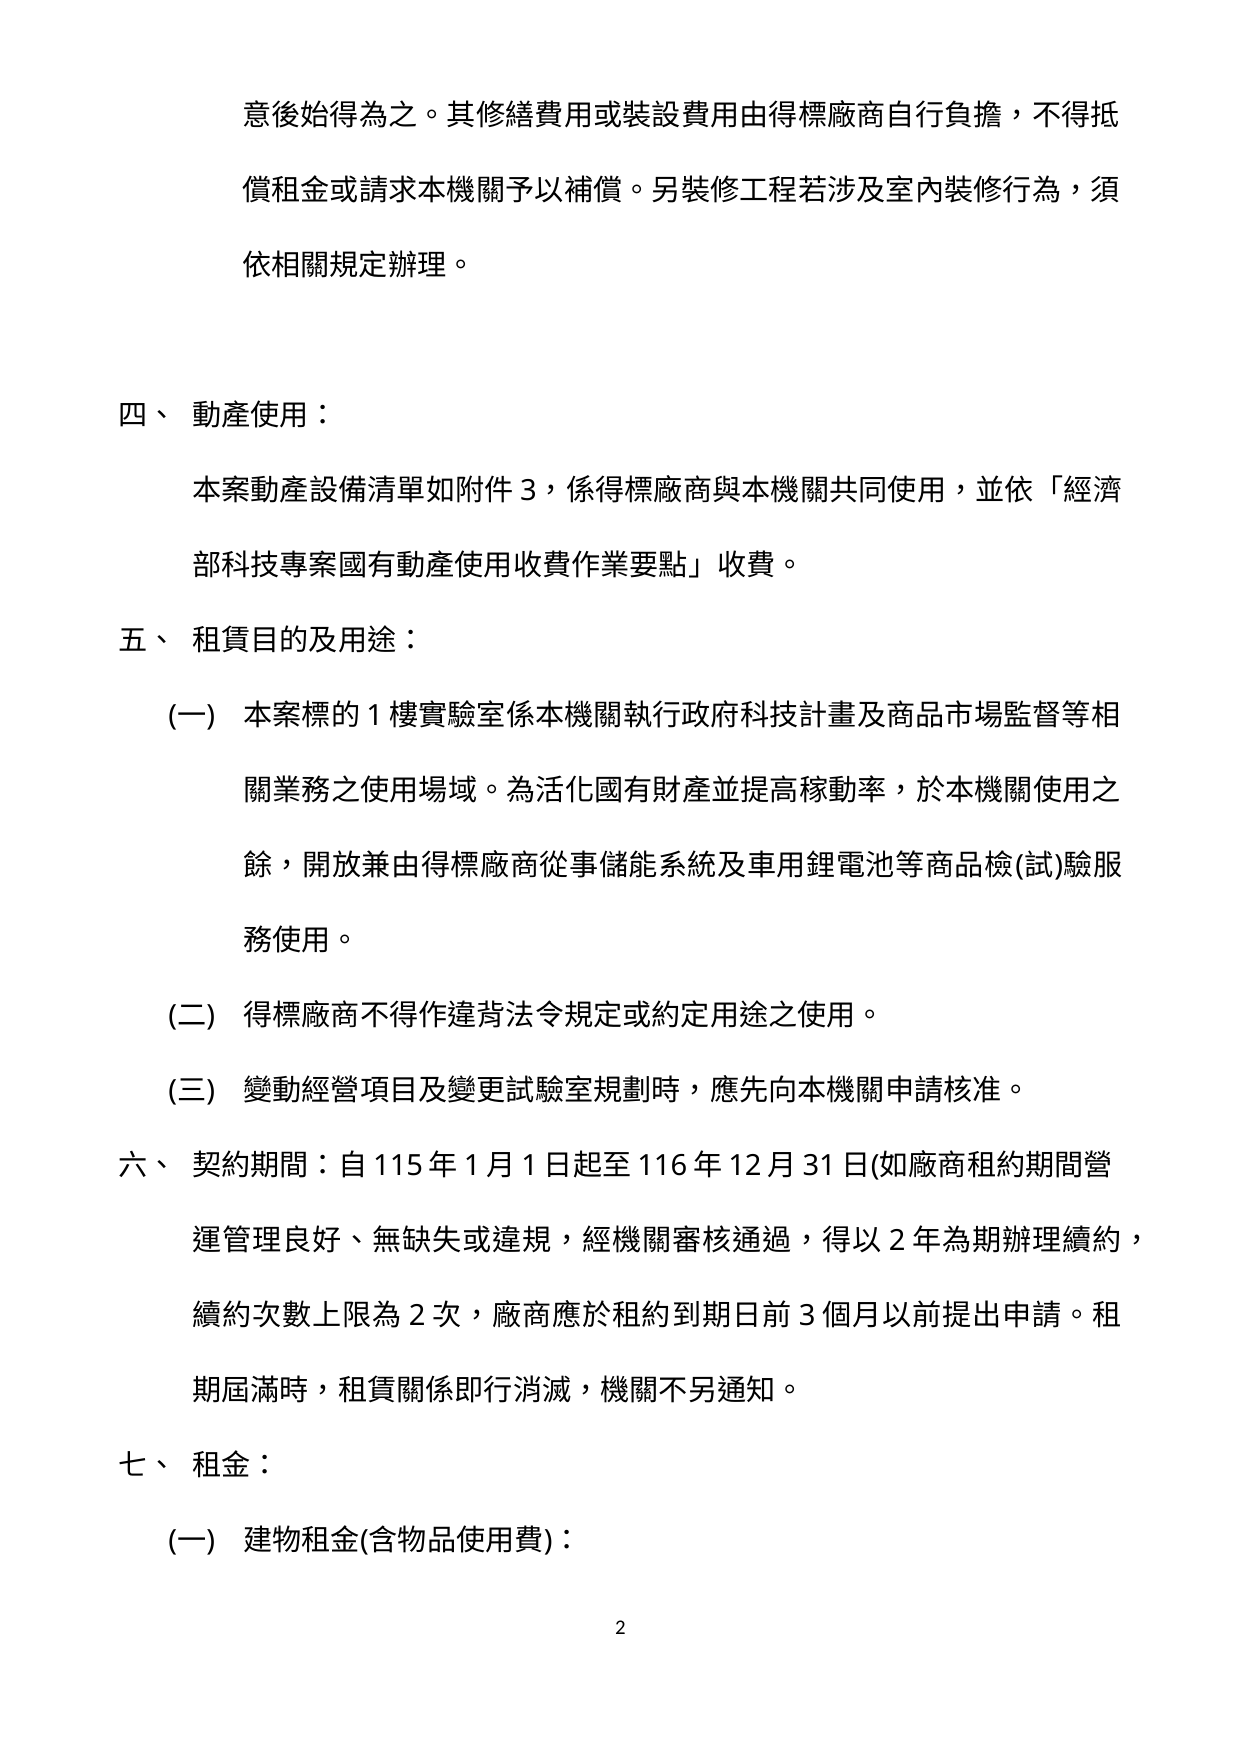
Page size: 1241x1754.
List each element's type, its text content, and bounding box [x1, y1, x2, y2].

list 本案標的1樓實驗室係本機關執行政府科技計畫及商品市場監督等相關業務之使用場域。為活化國有財產並提高稼動率，於本機關使用之餘，開放兼由得標廠商從事儲能系統及車用鋰電池等商品檢(試)驗服務使用。 [168, 675, 1122, 975]
list 動產使用： [118, 375, 1122, 450]
list 得標廠商不得作違背法令規定或約定用途之使用。 [168, 975, 1122, 1050]
list 租賃目的及用途： [118, 600, 1122, 675]
list 運管理良好、無缺失或違規，經機關審核通過，得以2年為期辦理續約，續約次數上限為2次，廠商應於租約到期日前3個月以前提出申請。租期屆滿時，租賃關係即行消滅，機關不另通知。 [192, 1200, 1122, 1425]
list 建物租金(含物品使用費)： [168, 1500, 1122, 1575]
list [162, 75, 1122, 300]
list 契約期間：自115年1月1日起至116年12月31日(如廠商租約期間營 [118, 1125, 1122, 1200]
list 本案動產設備清單如附件3，係得標廠商與本機關共同使用，並依「經濟部科技專案國有動產使用收費作業要點」收費。 [192, 450, 1122, 600]
list 租金： [118, 1425, 1122, 1500]
list 變動經營項目及變更試驗室規劃時，應先向本機關申請核准。 [168, 1050, 1122, 1125]
